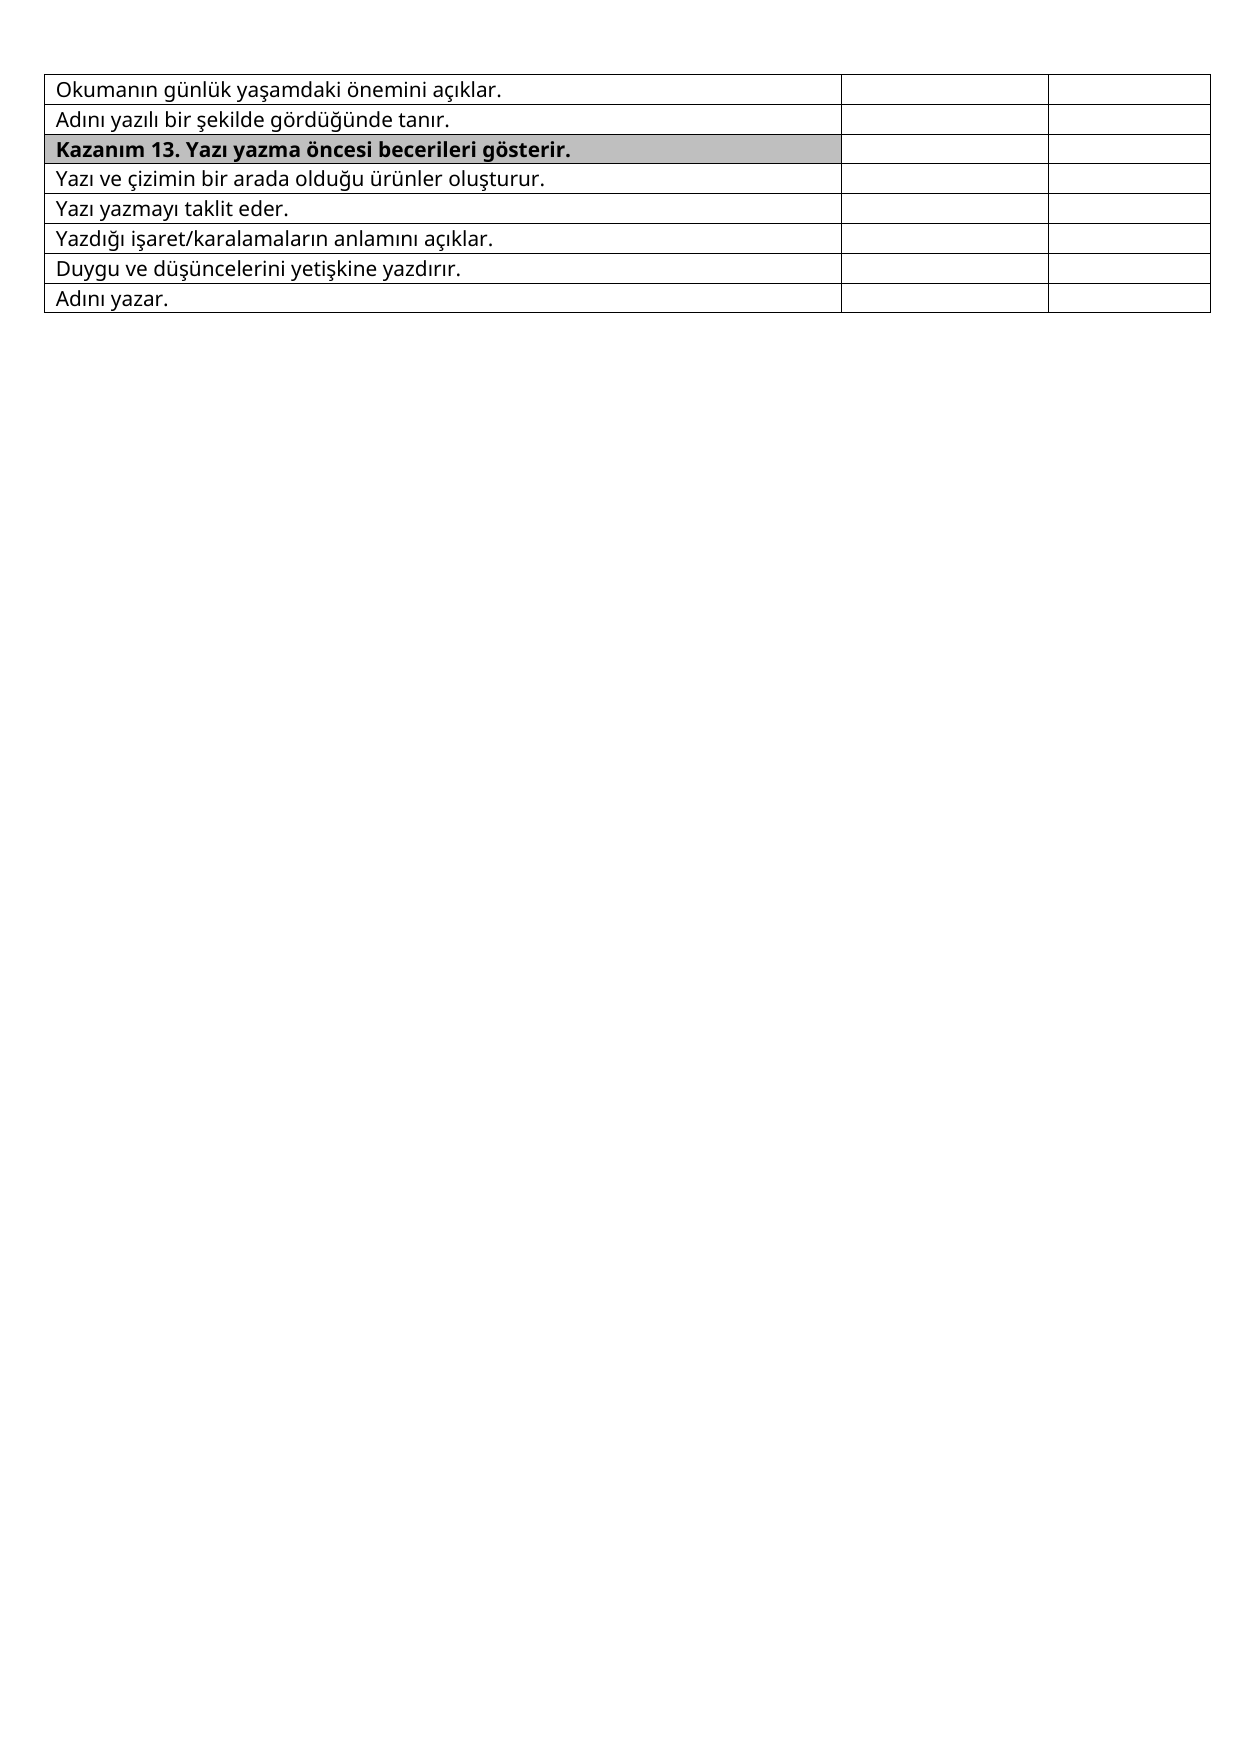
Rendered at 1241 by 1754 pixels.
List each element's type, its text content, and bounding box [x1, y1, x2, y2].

table_cell [1049, 284, 1210, 312]
table_cell Adını yazar. [45, 284, 841, 312]
table_cell [1049, 105, 1210, 133]
table_cell [842, 254, 1048, 282]
table_cell [842, 75, 1048, 104]
table_cell [1049, 135, 1210, 163]
table_cell [842, 105, 1048, 133]
table_cell Adını yazılı bir şekilde gördüğünde tanır. [45, 105, 841, 133]
table_cell [842, 164, 1048, 193]
table_cell Okumanın günlük yaşamdaki önemini açıklar. [45, 75, 841, 104]
table_cell Yazdığı işaret/karalamaların anlamını açıklar. [45, 224, 841, 253]
table_cell Yazı ve çizimin bir arada olduğu ürünler oluşturur. [45, 164, 841, 193]
table_cell [1049, 75, 1210, 104]
table_cell [1049, 194, 1210, 223]
table_cell [842, 224, 1048, 253]
table_cell [842, 135, 1048, 163]
table_cell Kazanım 13. Yazı yazma öncesi becerileri gösterir. [45, 135, 841, 163]
table_cell [1049, 254, 1210, 282]
table_cell [842, 194, 1048, 223]
table_cell Duygu ve düşüncelerini yetişkine yazdırır. [45, 254, 841, 282]
table_cell [1049, 224, 1210, 253]
table_cell [842, 284, 1048, 312]
table_cell Yazı yazmayı taklit eder. [45, 194, 841, 223]
table_cell [1049, 164, 1210, 193]
